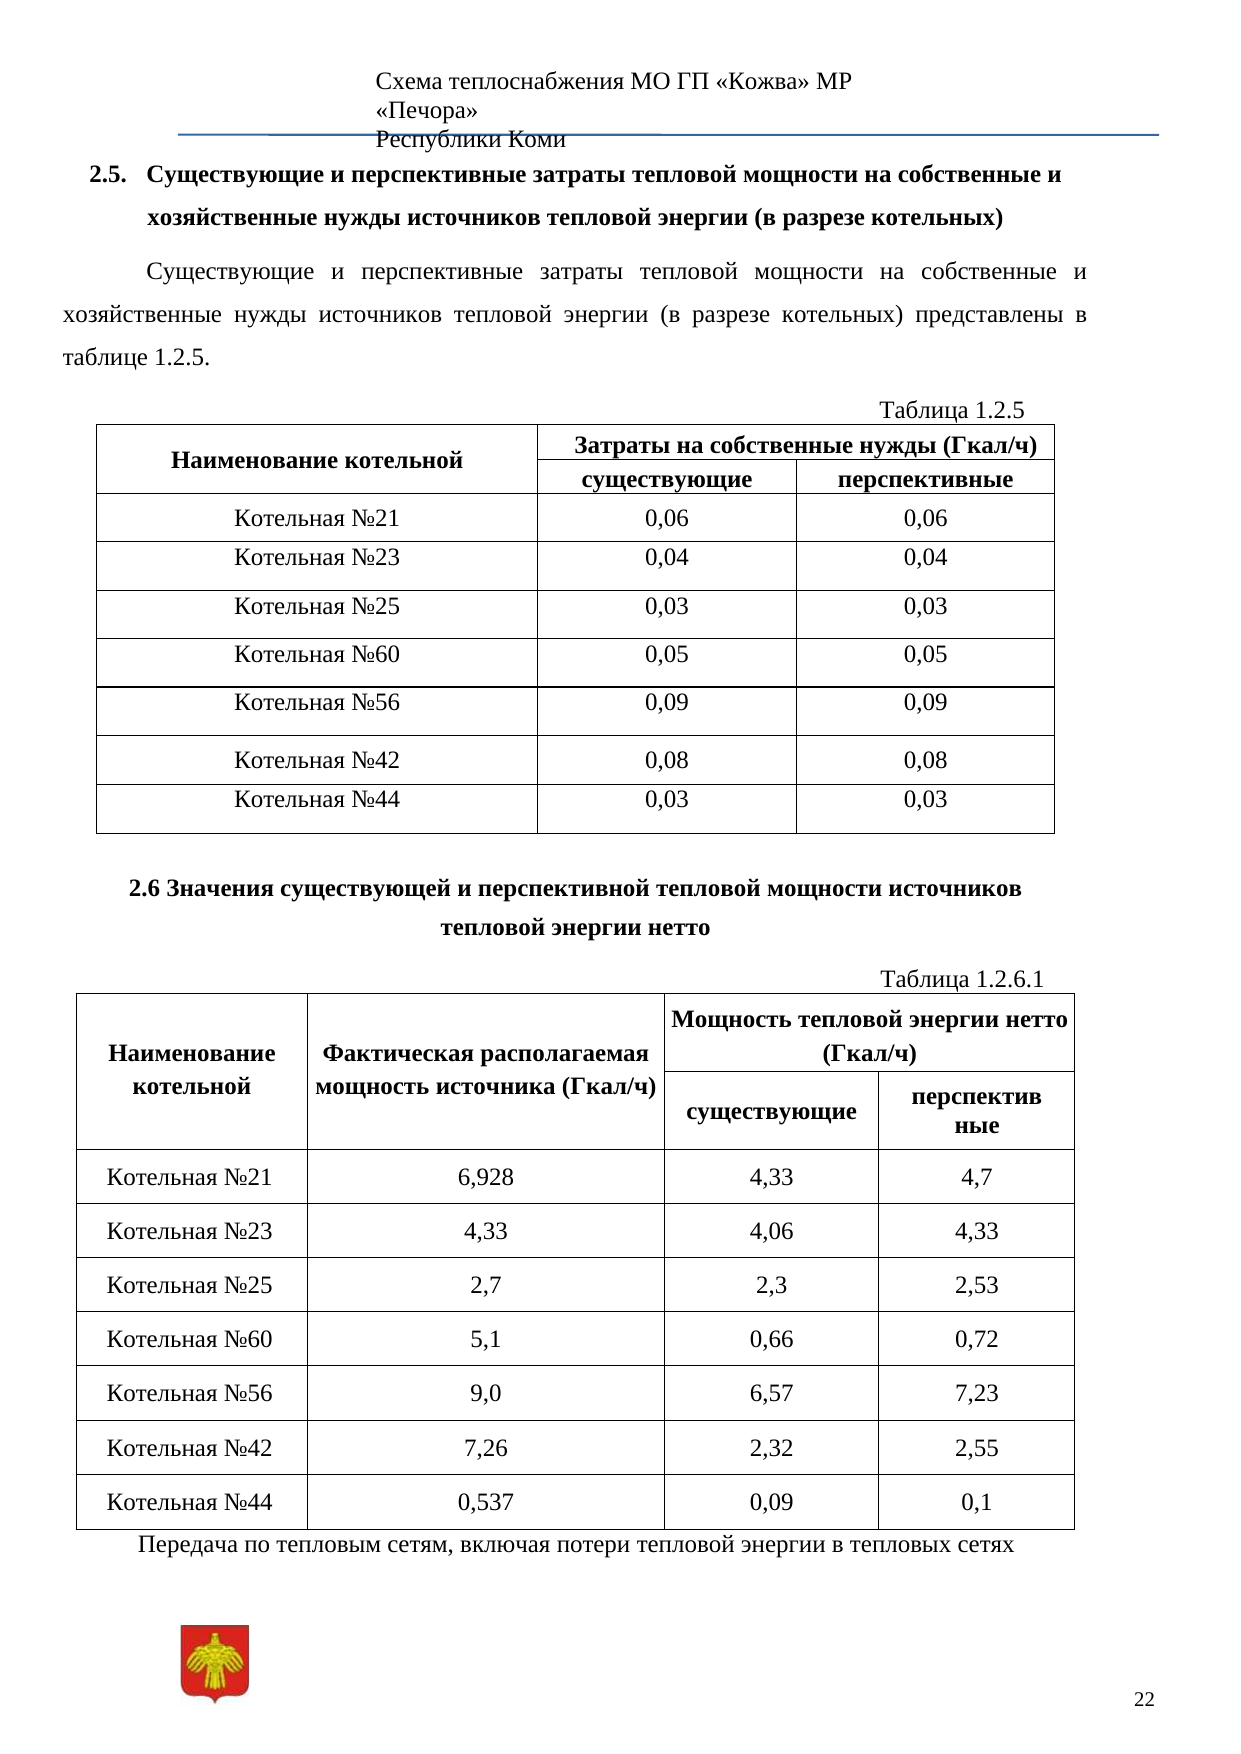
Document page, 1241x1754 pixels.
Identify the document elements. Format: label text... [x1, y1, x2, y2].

table_cell 0,09 [538, 688, 796, 735]
table_cell Котельная №25 [97, 591, 537, 638]
table_cell 0,09 [665, 1475, 878, 1528]
table_cell 0,08 [538, 736, 796, 783]
table_cell 0,09 [797, 688, 1054, 735]
list Существующие и перспективные затраты тепловой мощности на собственные и хозяйственные нужды источников тепловой энергии (в разрезе котельных) [63, 159, 1088, 231]
table_cell 4,33 [665, 1150, 878, 1203]
table_cell 0,06 [797, 494, 1054, 541]
table_cell Котельная №42 [97, 736, 537, 783]
table_cell Котельная №56 [97, 688, 537, 735]
table_cell 4,33 [308, 1204, 664, 1257]
table_header Затраты на собственные нужды (Гкал/ч) [538, 425, 1054, 459]
table_cell 4,33 [879, 1204, 1074, 1257]
table_cell Котельная №56 [77, 1366, 307, 1419]
table_cell 2,3 [665, 1258, 878, 1311]
table_cell 0,03 [538, 591, 796, 638]
table_cell перспектив ные [879, 1072, 1074, 1149]
text 2.6 Значения существующей и перспективной тепловой мощности источников [63, 873, 1088, 902]
table_cell 0,04 [538, 542, 796, 590]
table_cell 5,1 [308, 1312, 664, 1365]
table_cell 4,06 [665, 1204, 878, 1257]
table_cell Котельная №21 [77, 1150, 307, 1203]
table_cell 0,05 [797, 639, 1054, 686]
table_cell 6,928 [308, 1150, 664, 1203]
table_cell Котельная №44 [77, 1475, 307, 1528]
table_cell 0,05 [538, 639, 796, 686]
table_cell Котельная №23 [77, 1204, 307, 1257]
table_cell 0,08 [797, 736, 1054, 783]
table_cell 0,04 [797, 542, 1054, 590]
table_cell 2,32 [665, 1421, 878, 1473]
table_cell 0,03 [797, 591, 1054, 638]
table_cell 0,03 [797, 785, 1054, 832]
table_cell 2,53 [879, 1258, 1074, 1311]
table_cell перспективные [797, 460, 1054, 493]
table_cell 7,23 [879, 1366, 1074, 1419]
table_cell 0,1 [879, 1475, 1074, 1528]
table_cell 4,7 [879, 1150, 1074, 1203]
table_cell 0,537 [308, 1475, 664, 1528]
table_cell Котельная №44 [97, 785, 537, 832]
table_cell Котельная №60 [77, 1312, 307, 1365]
picture [180, 1625, 250, 1705]
table_cell Котельная №42 [77, 1421, 307, 1473]
text Таблица 1.2.5 [879, 396, 1088, 424]
table_cell существующие [538, 460, 796, 493]
table_cell 9,0 [308, 1366, 664, 1419]
table_header Наименование котельной [97, 425, 537, 493]
table_cell Котельная №60 [97, 639, 537, 686]
table_cell 2,55 [879, 1421, 1074, 1473]
table_cell 0,03 [538, 785, 796, 832]
table_header Наименование котельной [77, 994, 307, 1149]
table_cell существующие [665, 1072, 878, 1149]
text Таблица 1.2.6.1 [880, 964, 1088, 993]
table_cell 0,66 [665, 1312, 878, 1365]
table_header Фактическая располагаемая мощность источника (Гкал/ч) [308, 994, 664, 1149]
table_cell Котельная №25 [77, 1258, 307, 1311]
table_cell Котельная №23 [97, 542, 537, 590]
table_cell Котельная №21 [97, 494, 537, 541]
table_cell 0,72 [879, 1312, 1074, 1365]
table_cell 2,7 [308, 1258, 664, 1311]
table_cell 0,06 [538, 494, 796, 541]
text Существующие и перспективные затраты тепловой мощности на собственные и хозяйственные нужды источников тепловой энергии (в разрезе котельных) представлены в таблице 1.2.5. [63, 256, 1088, 371]
table_header Мощность тепловой энергии нетто (Гкал/ч) [665, 994, 1074, 1071]
table_cell 6,57 [665, 1366, 878, 1419]
table_cell 7,26 [308, 1421, 664, 1473]
text тепловой энергии нетто [63, 912, 1088, 941]
